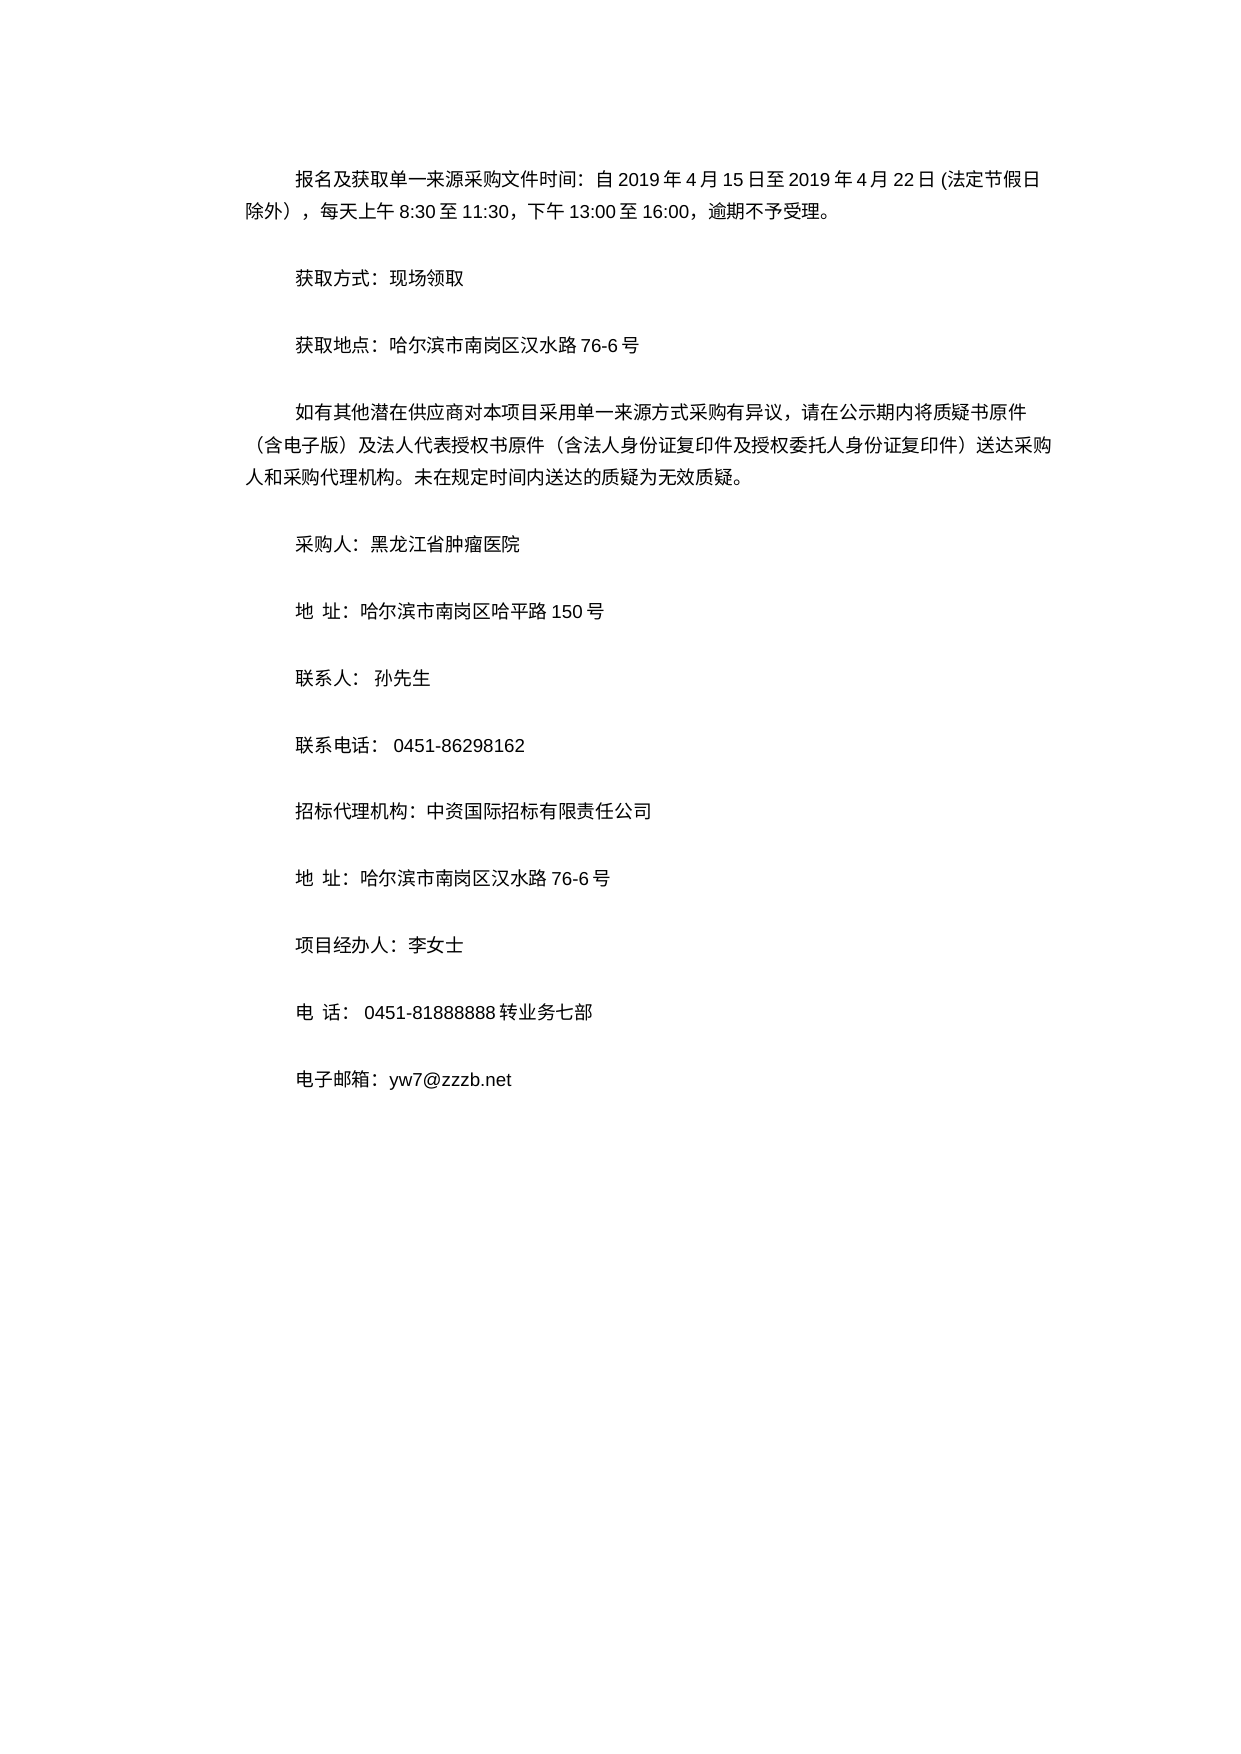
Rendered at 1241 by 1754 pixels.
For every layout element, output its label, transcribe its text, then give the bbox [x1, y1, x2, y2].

text 招标代理机构：中资国际招标有限责任公司 [245, 794, 1053, 827]
text 电子邮箱：yw7@zzzb.net [245, 1062, 1053, 1094]
text 联系电话： 0451-86298162 [245, 728, 1053, 760]
text 采购人：黑龙江省肿瘤医院 [245, 527, 1053, 559]
text 获取方式：现场领取 [245, 261, 1053, 294]
text 如有其他潜在供应商对本项目采用单一来源方式采购有异议，请在公示期内将质疑书原件（含电子版）及法人代表授权书原件（含法人身份证复印件及授权委托人身份证复印件）送达采购人和采购代理机构。未在规定时间内送达的质疑为无效质疑。 [245, 395, 1053, 493]
text 地 址：哈尔滨市南岗区汉水路76-6号 [245, 861, 1053, 894]
text 项目经办人：李女士 [245, 928, 1053, 961]
text 联系人： 孙先生 [245, 661, 1053, 693]
text 报名及获取单一来源采购文件时间：自2019年4月15日至2019年4月22日 (法定节假日除外），每天上午8:30至11:30，下午13:00至16:00，逾期不予受理。 [245, 162, 1053, 227]
text 获取地点：哈尔滨市南岗区汉水路76-6号 [245, 328, 1053, 361]
text 地 址：哈尔滨市南岗区哈平路150号 [245, 594, 1053, 626]
text 电 话： 0451-81888888转业务七部 [245, 995, 1053, 1028]
